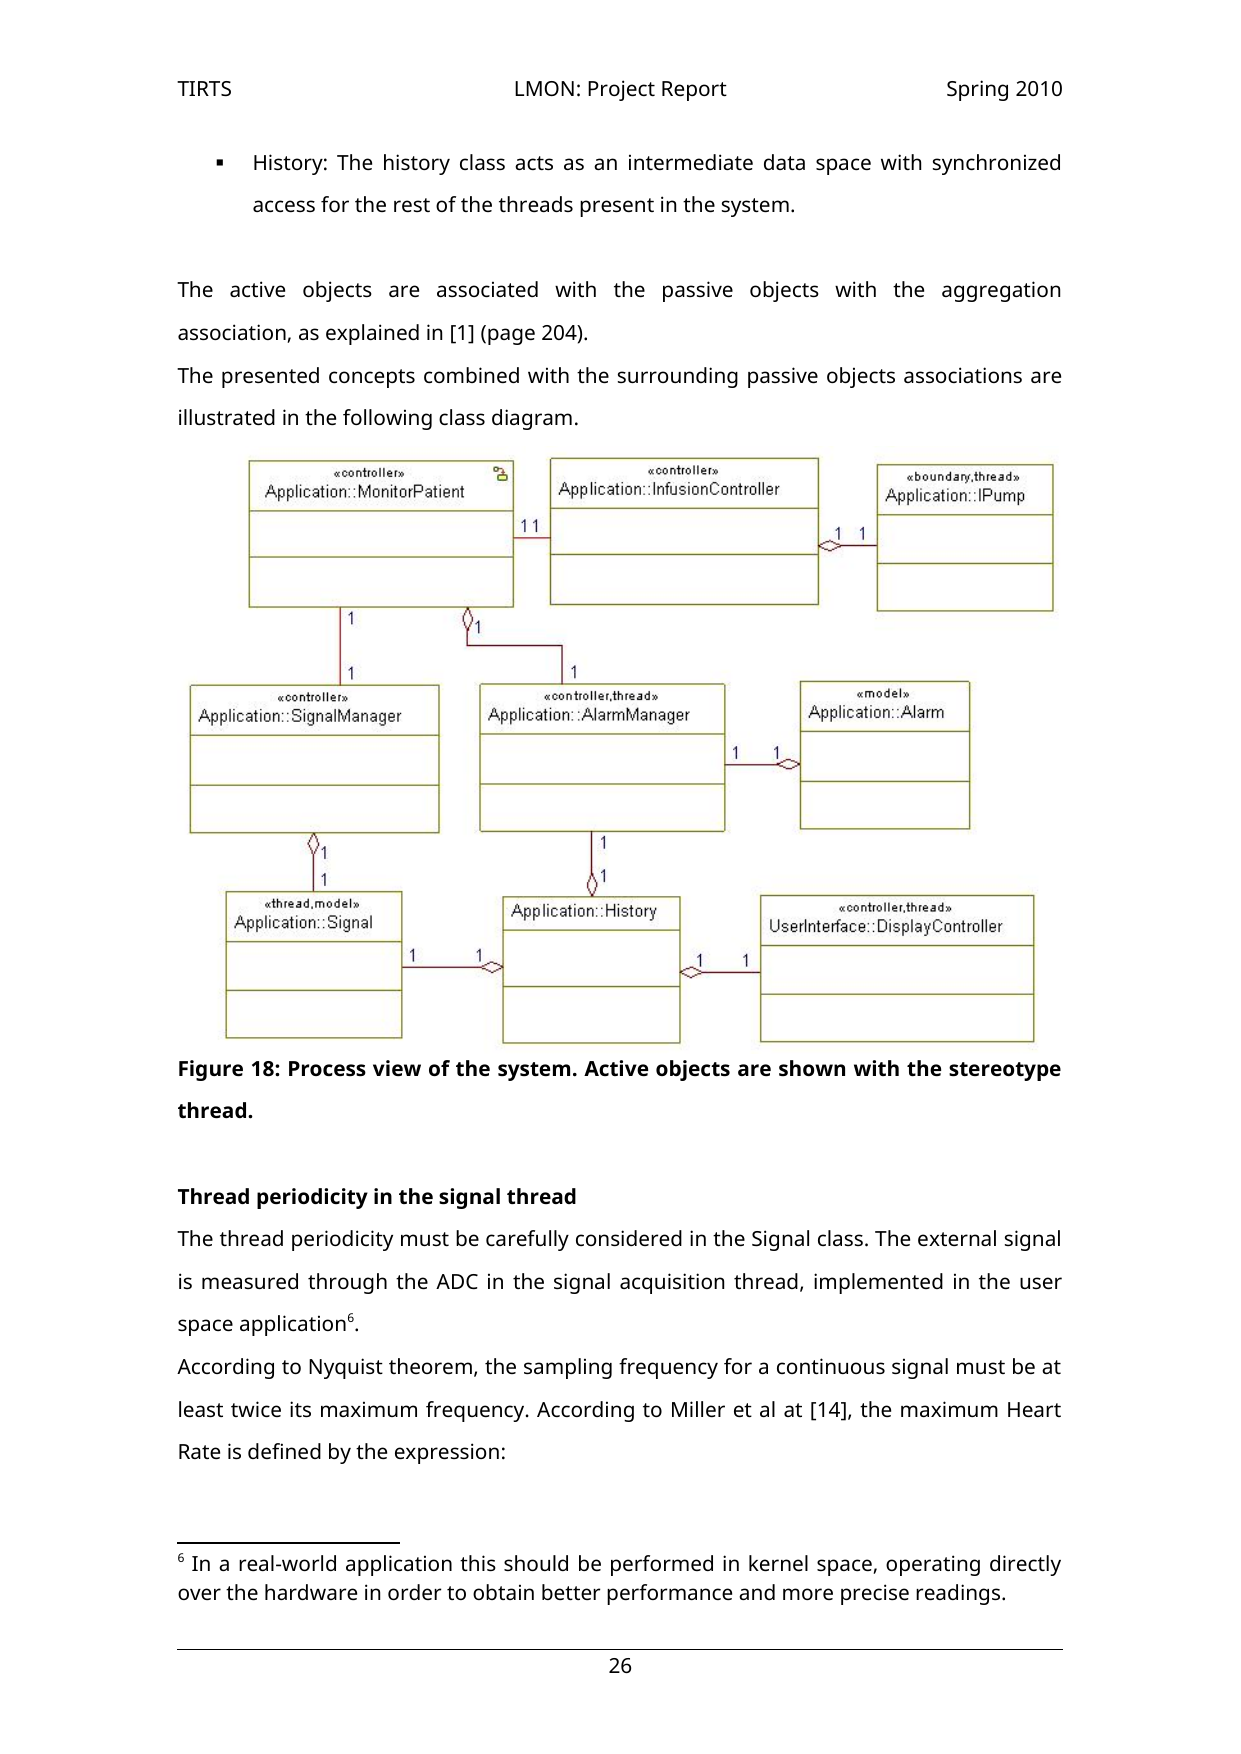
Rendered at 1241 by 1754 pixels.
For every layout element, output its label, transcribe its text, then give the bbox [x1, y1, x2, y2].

list History: The history class acts as an intermediate data space with synchronized access for the rest of the threads present in the system. [215, 148, 1063, 219]
text Figure 18: Process view of the system. Active objects are shown with the stereotype thread. [177, 1054, 1063, 1125]
text The active objects are associated with the passive objects with the aggregation association, as explained in [1] (page 204). [177, 276, 1063, 347]
text The presented concepts combined with the surrounding passive objects associations are illustrated in the following class diagram. [177, 361, 1063, 432]
subtitle Thread periodicity in the signal thread [177, 1182, 1063, 1210]
picture [177, 446, 1063, 1054]
text The thread periodicity must be carefully considered in the Signal class. The external signal is measured through the ADC in the signal acquisition thread, implemented in the user space application. [177, 1224, 1063, 1338]
text According to Nyquist theorem, the sampling frequency for a continuous signal must be at least twice its maximum frequency. According to Miller et al at [14], the maximum Heart Rate is defined by the expression: [177, 1352, 1063, 1466]
